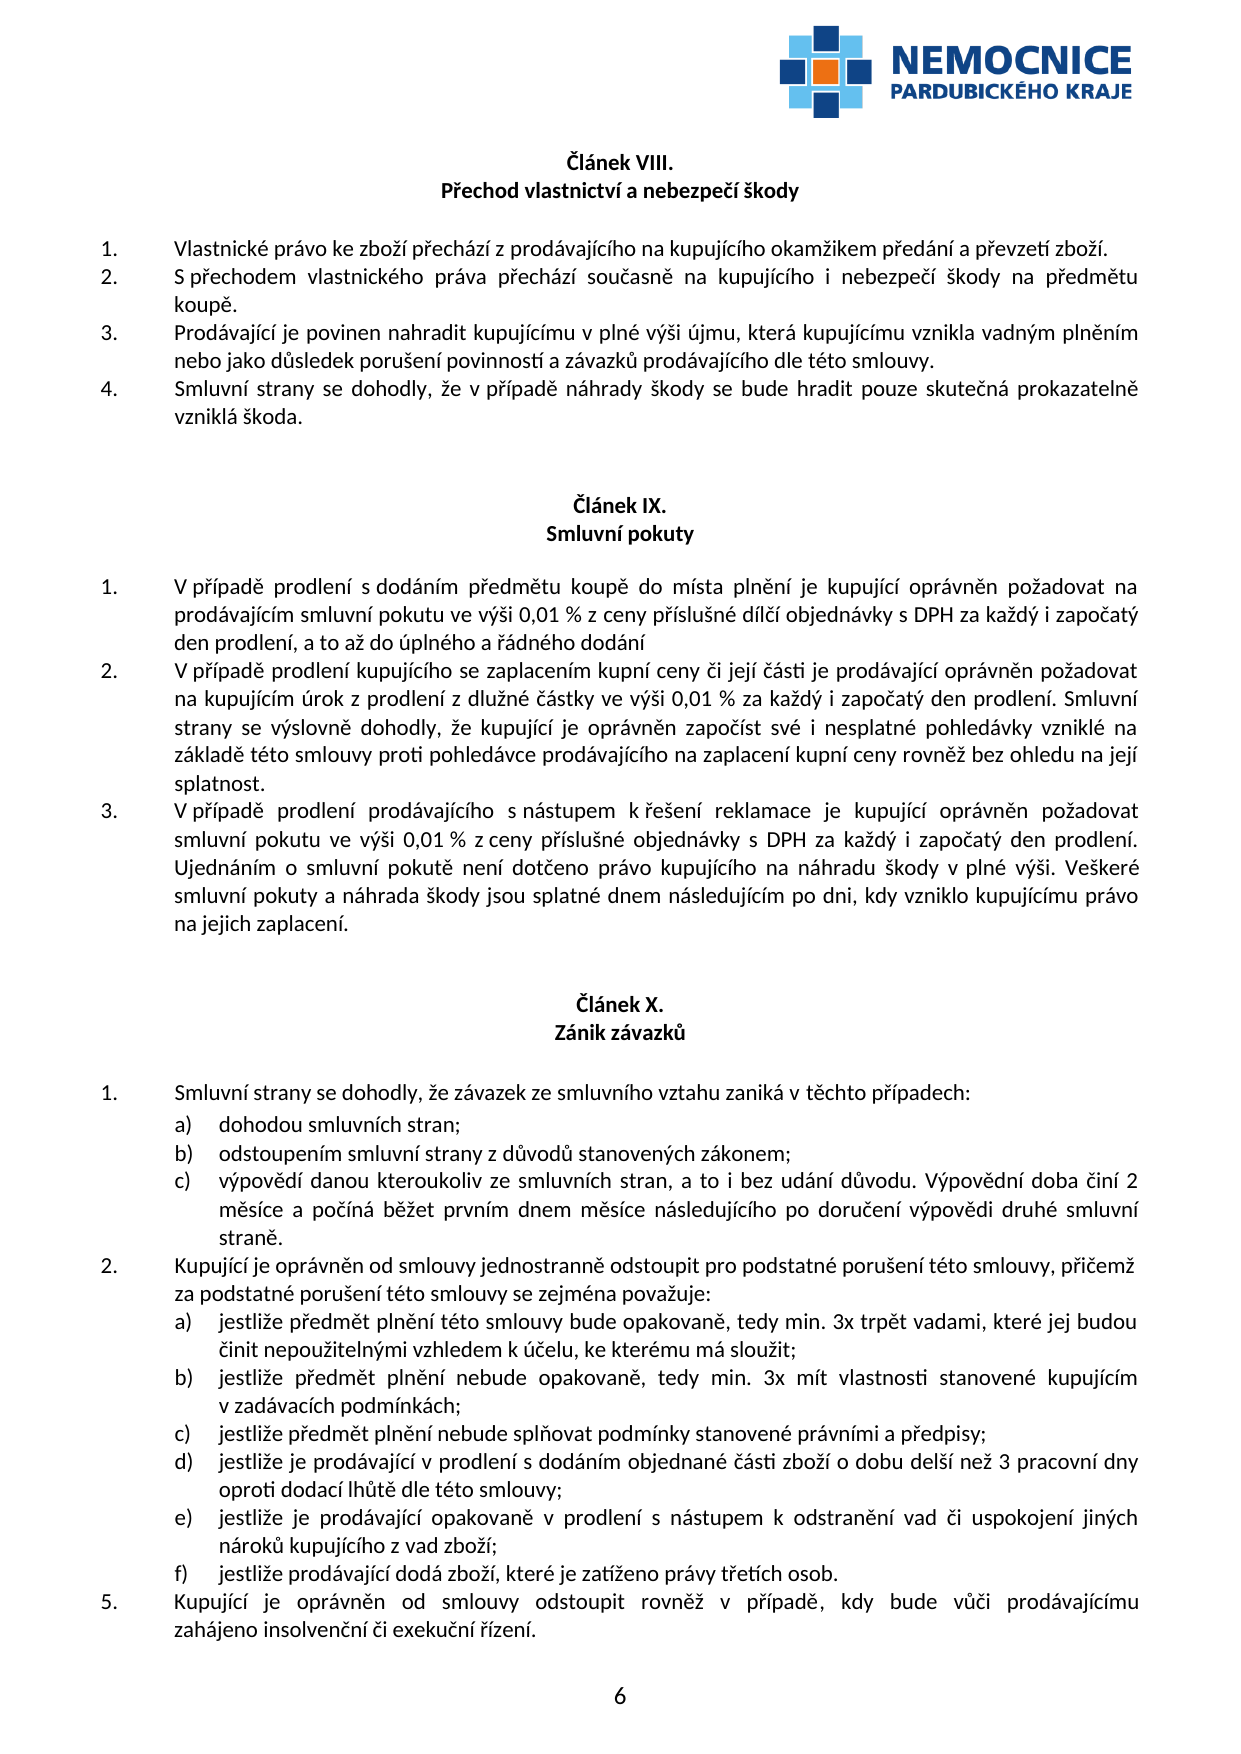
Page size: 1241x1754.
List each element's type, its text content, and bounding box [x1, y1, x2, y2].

list Smluvní strany se dohodly, že závazek ze smluvního vztahu zaniká v těchto případech: [100, 1078, 1140, 1106]
subtitle Přechod vlastnictví a nebezpečí škody [100, 176, 1140, 204]
subtitle Článek VIII. [100, 148, 1140, 176]
list dohodou smluvních stran; [174, 1111, 1140, 1139]
text 2. S přechodem vlastnického práva přechází současně na kupujícího i nebezpečí škody na předmětu koupě. [100, 262, 1140, 318]
title Zánik závazků [100, 1018, 1140, 1046]
list jestliže předmět plnění nebude splňovat podmínky stanovené právními a předpisy; [174, 1419, 1140, 1447]
list jestliže je prodávající v prodlení s dodáním objednané části zboží o dobu delší než 3 pracovní dny oproti dodací lhůtě dle této smlouvy; [174, 1447, 1140, 1503]
list 2. V případě prodlení kupujícího se zaplacením kupní ceny či její části je prodávající oprávněn požadovat na kupujícím úrok z prodlení z dlužné částky ve výši 0,01 % za každý i započatý den prodlení. Smluvní strany se výslovně dohodly, že kupující je oprávněn započíst své i nesplatné pohledávky vzniklé na základě této smlouvy proti pohledávce prodávajícího na zaplacení kupní ceny rovněž bez ohledu na její splatnost. [100, 657, 1140, 797]
list odstoupením smluvní strany z důvodů stanovených zákonem; [174, 1139, 1140, 1167]
list Kupující je oprávněn od smlouvy jednostranně odstoupit pro podstatné porušení této smlouvy, přičemž [100, 1251, 1140, 1279]
text za podstatné porušení této smlouvy se zejména považuje: [100, 1279, 1140, 1307]
picture [778, 24, 1132, 119]
text 5. Kupující je oprávněn od smlouvy odstoupit rovněž v případě, kdy bude vůči prodávajícímu zahájeno insolvenční či exekuční řízení. [100, 1587, 1140, 1643]
list jestliže je prodávající opakovaně v prodlení s nástupem k odstranění vad či uspokojení jiných nároků kupujícího z vad zboží; [174, 1503, 1140, 1559]
subtitle Článek IX. [100, 491, 1140, 519]
text 3. Prodávající je povinen nahradit kupujícímu v plné výši újmu, která kupujícímu vznikla vadným plněním nebo jako důsledek porušení povinností a závazků prodávajícího dle této smlouvy. [100, 318, 1140, 374]
list výpovědí danou kteroukoliv ze smluvních stran, a to i bez udání důvodu. Výpovědní doba činí 2 měsíce a počíná běžet prvním dnem měsíce následujícího po doručení výpovědi druhé smluvní straně. [174, 1167, 1140, 1251]
list jestliže předmět plnění této smlouvy bude opakovaně, tedy min. 3x trpět vadami, které jej budou činit nepoužitelnými vzhledem k účelu, ke kterému má sloužit; [174, 1307, 1140, 1363]
list jestliže předmět plnění nebude opakovaně, tedy min. 3x mít vlastnosti stanovené kupujícím v zadávacích podmínkách; [174, 1363, 1140, 1419]
title Článek X. [100, 990, 1140, 1018]
text 1. V případě prodlení s dodáním předmětu koupě do místa plnění je kupující oprávněn požadovat na prodávajícím smluvní pokutu ve výši 0,01 % z ceny příslušné dílčí objednávky s DPH za každý i započatý den prodlení, a to až do úplného a řádného dodání [100, 572, 1140, 657]
text 1. Vlastnické právo ke zboží přechází z prodávajícího na kupujícího okamžikem předání a převzetí zboží. [100, 234, 1140, 262]
text 3. V případě prodlení prodávajícího s nástupem k řešení reklamace je kupující oprávněn požadovat smluvní pokutu ve výši 0,01 % z ceny příslušné objednávky s DPH za každý i započatý den prodlení. Ujednáním o smluvní pokutě není dotčeno právo kupujícího na náhradu škody v plné výši. Veškeré smluvní pokuty a náhrada škody jsou splatné dnem následujícím po dni, kdy vzniklo kupujícímu právo na jejich zaplacení. [100, 797, 1140, 937]
list jestliže prodávající dodá zboží, které je zatíženo právy třetích osob. [174, 1559, 1140, 1587]
subtitle Smluvní pokuty [100, 519, 1140, 547]
text 4. Smluvní strany se dohodly, že v případě náhrady škody se bude hradit pouze skutečná prokazatelně vzniklá škoda. [100, 374, 1140, 430]
